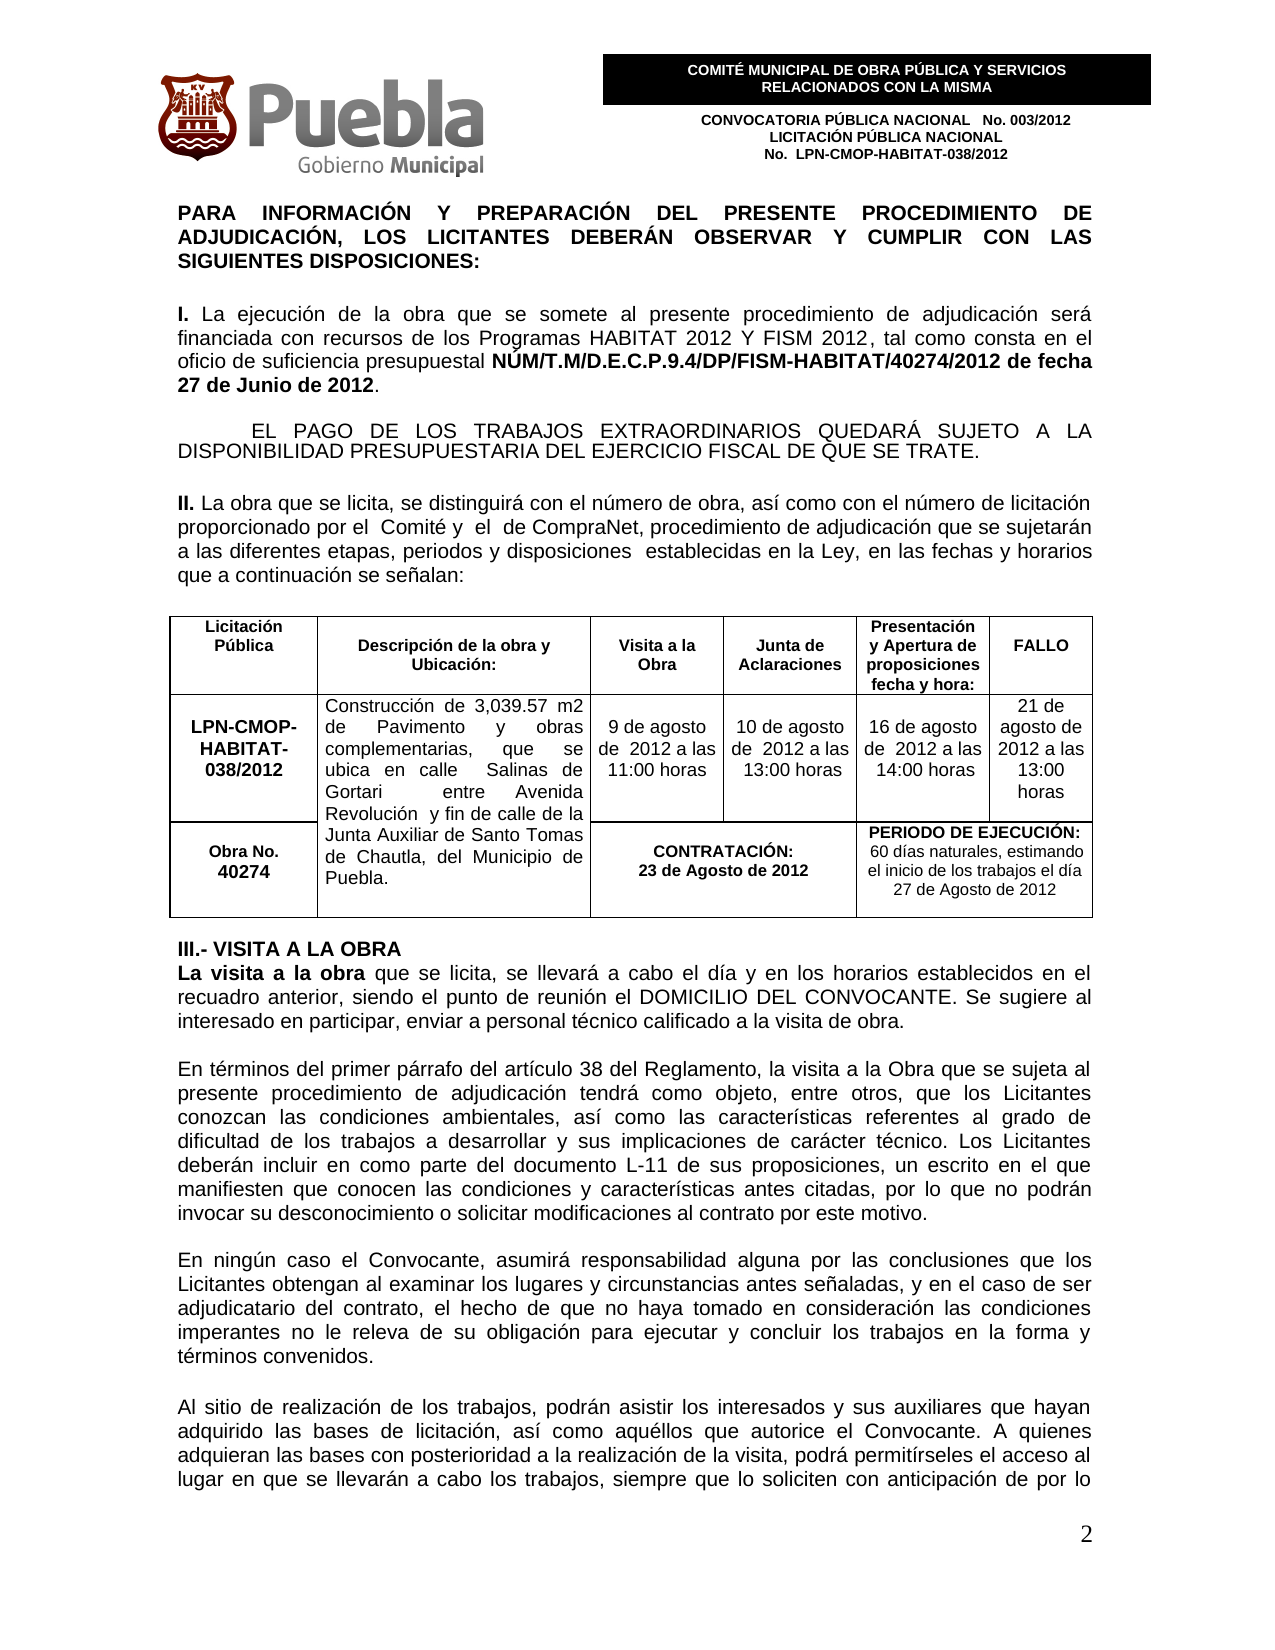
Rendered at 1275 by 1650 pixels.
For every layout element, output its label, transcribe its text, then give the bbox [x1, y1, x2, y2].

table_cell 21 de agosto de las 13:00 horas [990, 695, 1092, 821]
table_header Licitación Pública [171, 617, 317, 693]
text En ningún caso el Convocante, asumirá responsabilidad alguna por las conclusiones que los Licitantes obtengan al examinar los lugares y circunstancias antes señaladas, y en el caso de ser adjudicatario del contrato, el hecho de que no haya tomado en consideración las condiciones imperantes no le releva de su obligación para ejecutar y concluir los trabajos en la forma y términos convenidos. [177, 1248, 1093, 1368]
table_header Descripción de la obra y Ubicación: [318, 617, 590, 693]
text I. La ejecución de la obra que se somete al presente procedimiento de adjudicación será financiada con recursos de los Programas HABITAT 2012 Y FISM 2012, tal como consta en el oficio de suficiencia presupuestal NÚM/T.M/D.E.C.P.9.4/DP/FISM-HABITAT/40274/2012 de fecha 27 de Junio de 2012. [177, 301, 1093, 397]
text En términos del primer párrafo del artículo 38 del Reglamento, la visita a la Obra que se sujeta al presente procedimiento de adjudicación tendrá como objeto, entre otros, que los Licitantes conozcan las condiciones ambientales, así como las características referentes al grado de dificultad de los trabajos a desarrollar y sus implicaciones de carácter técnico. Los Licitantes deberán incluir en como parte del documento L-11 de sus proposiciones, un escrito en el que manifiesten que conocen las condiciones y características antes citadas, por lo que no podrán invocar su desconocimiento o solicitar modificaciones al contrato por este motivo. [177, 1057, 1093, 1224]
text La visita a la obra que se licita, se llevará a cabo el día y en los horarios establecidos en el recuadro anterior, siendo el punto de reunión el DOMICILIO DEL CONVOCANTE. Se sugiere al interesado en participar, enviar a personal técnico calificado a la visita de obra. [177, 961, 1093, 1033]
table_cell CONTRATACIÓN: 23 de Agosto de 2012 [591, 823, 856, 917]
text III.- VISITA A LA OBRA [177, 937, 1093, 961]
table_cell PERIODO DE EJECUCIÓN: 60 días naturales, estimando el inicio de los trabajos el día 27 de Agosto de 2012 [857, 823, 1092, 917]
picture [158, 73, 484, 177]
table_cell Obra No. 40274 [171, 823, 317, 917]
table_cell 10 de agosto de las 13:00 horas [724, 695, 856, 821]
table_header Visita a la Obra [591, 617, 723, 693]
table_cell Construcción de 3,039.57 m2 de Pavimento y obras complementarias, que se ubica en calle Salinas de Gortari entre Avenida Revolución y fin de calle de la Junta Auxiliar de Santo Tomas de Chautla, del Municipio de Puebla. [318, 695, 590, 917]
subtitle II. La obra que se licita, se distinguirá con el número de obra, así como con el número de licitación proporcionado por el Comité y el de CompraNet, procedimiento de adjudicación que se sujetarán a las diferentes etapas, periodos y disposiciones establecidas en la Ley, en las fechas y horarios que a continuación se señalan: [177, 491, 1093, 587]
text PARA INFORMACIÓN Y PREPARACIÓN DEL PRESENTE PROCEDIMIENTO DE ADJUDICACIÓN, LOS LICITANTES DEBERÁN OBSERVAR Y CUMPLIR CON LAS SIGUIENTES DISPOSICIONES: [177, 201, 1093, 273]
text EL PAGO DE LOS TRABAJOS EXTRAORDINARIOS QUEDARÁ SUJETO A LA DISPONIBILIDAD PRESUPUESTARIA DEL EJERCICIO FISCAL DE QUE SE TRATE. [177, 422, 1093, 463]
table_header FALLO [990, 617, 1092, 693]
table_header Presentación y Apertura de proposiciones fecha y hora: [857, 617, 989, 693]
table_cell 16 de agosto de las 14:00 horas [857, 695, 989, 821]
table_cell LPN-CMOP-HABITAT-038/2012 [171, 695, 317, 821]
table_header Junta de Aclaraciones [724, 617, 856, 693]
table_cell 9 de agosto de las 11:00 horas [591, 695, 723, 821]
